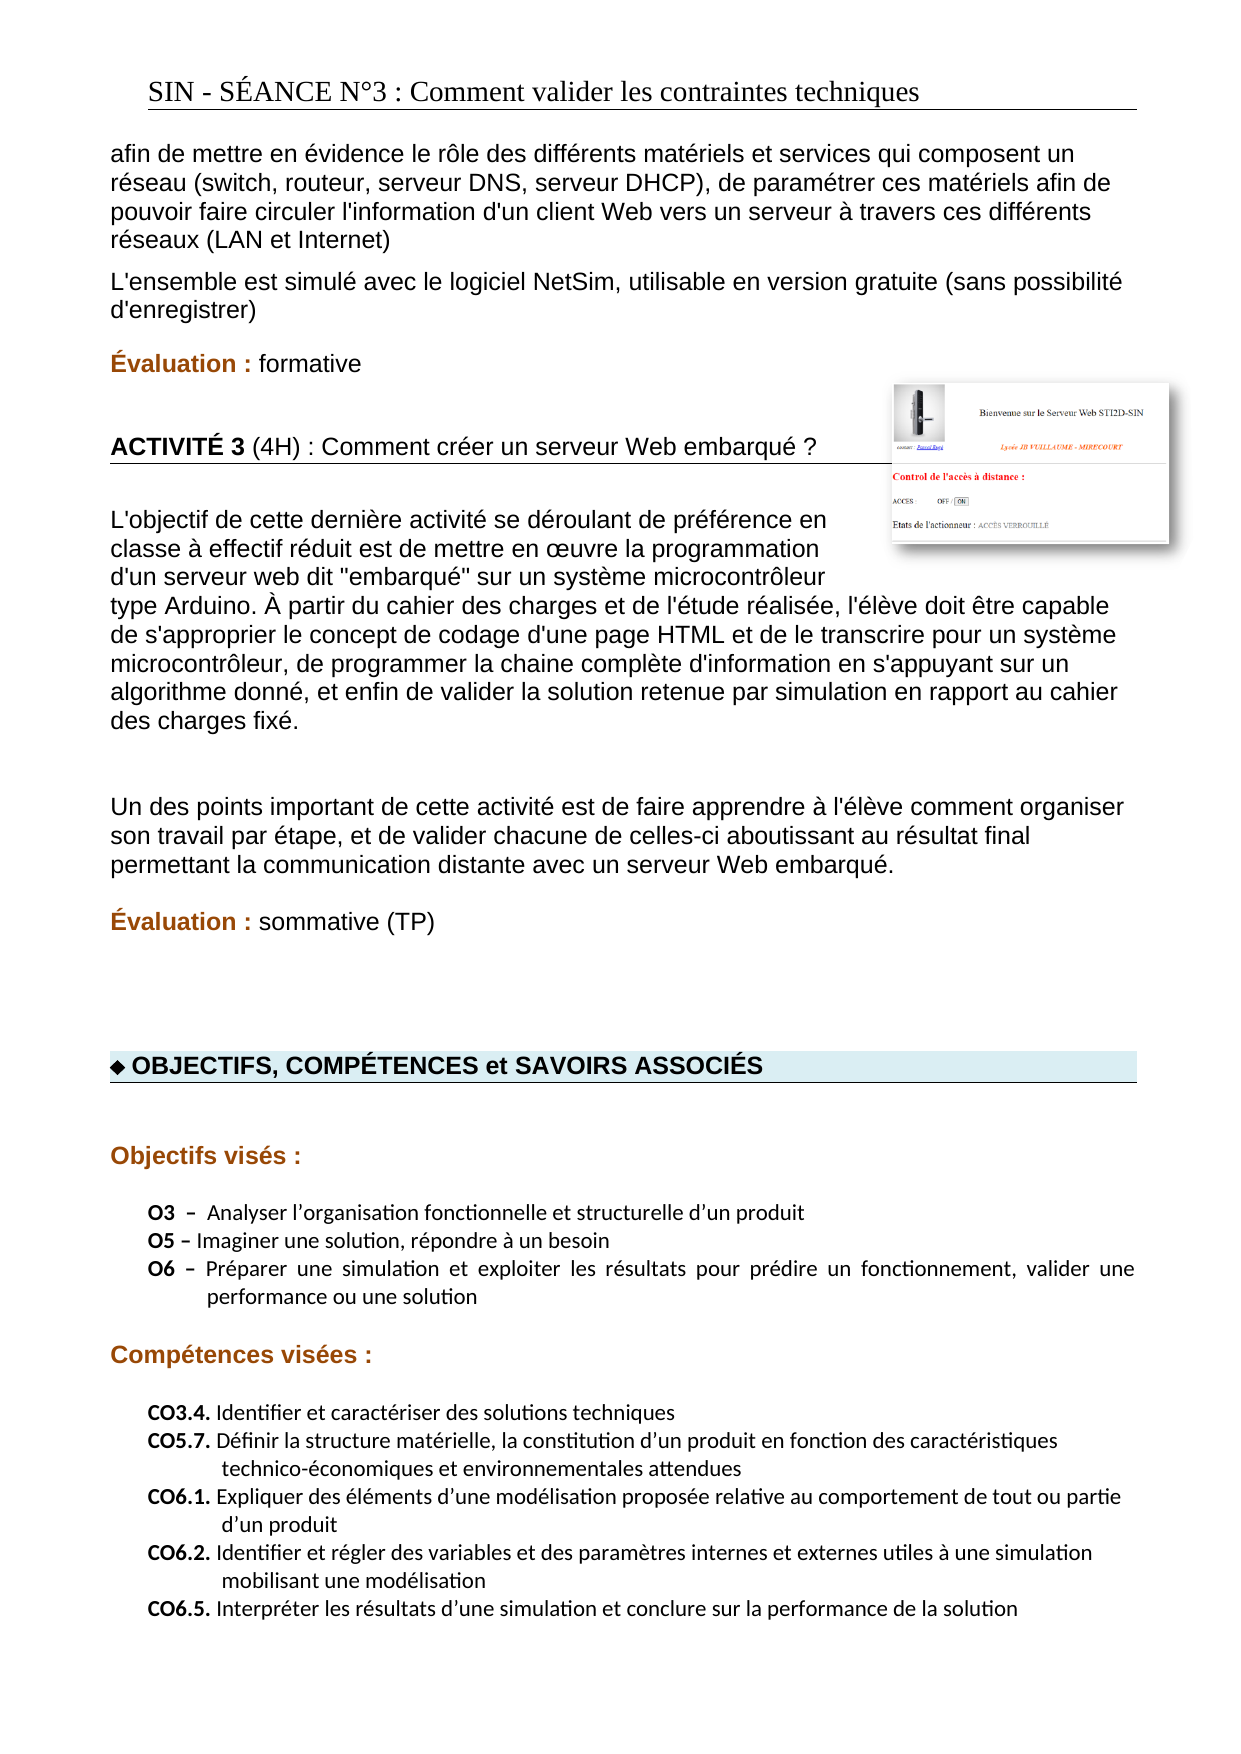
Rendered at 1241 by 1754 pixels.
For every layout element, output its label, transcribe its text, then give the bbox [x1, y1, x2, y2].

text O6 – Préparer une simulation et exploiter les résultats pour prédire un fonctionnement, valider une performance ou une solution [148, 1254, 1137, 1310]
text CO5.7. Définir la structure matérielle, la constitution d’un produit en fonction des caractéristiques technico-économiques et environnementales attendues [148, 1426, 1137, 1482]
text Compétences visées : [110, 1340, 1137, 1369]
text CO3.4. Identifier et caractériser des solutions techniques [148, 1398, 1137, 1426]
text L'objectif de cette dernière activité se déroulant de préférence en classe à effectif réduit est de mettre en œuvre la programmation d'un serveur web dit "embarqué" sur un système microcontrôleur type Arduino. À partir du cahier des charges et de l'étude réalisée, l'élève doit être capable de s'approprier le concept de codage d'une page HTML et de le transcrire pour un système microcontrôleur, de programmer la chaine complète d'information en s'appuyant sur un algorithme donné, et enfin de valider la solution retenue par simulation en rapport au cahier des charges fixé. [110, 505, 1137, 735]
text CO6.1. Expliquer des éléments d’une modélisation proposée relative au comportement de tout ou partie d’un produit [148, 1482, 1137, 1538]
text ACTIVITÉ 3 (4H) : Comment créer un serveur Web embarqué ? [110, 432, 879, 463]
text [110, 139, 1137, 254]
text Objectifs visés : [110, 1141, 1137, 1169]
text L'ensemble est simulé avec le logiciel NetSim, utilisable en version gratuite (sans possibilité d'enregistrer) [110, 267, 1137, 324]
text Un des points important de cette activité est de faire apprendre à l'élève comment organiser son travail par étape, et de valider chacune de celles-ci aboutissant au résultat final permettant la communication distante avec un serveur Web embarqué. [110, 792, 1137, 879]
text O3 – Analyser l’organisation fonctionnelle et structurelle d’un produit [148, 1198, 1137, 1226]
text CO6.5. Interpréter les résultats d’une simulation et conclure sur la performance de la solution [148, 1594, 1137, 1622]
picture [877, 368, 1194, 569]
text O5 – Imaginer une solution, répondre à un besoin [148, 1226, 1137, 1254]
text CO6.2. Identifier et régler des variables et des paramètres internes et externes utiles à une simulation mobilisant une modélisation [148, 1538, 1137, 1594]
text Évaluation : sommative (TP) [110, 907, 1137, 936]
text Évaluation : formative [110, 349, 1137, 378]
text OBJECTIFS, COMPÉTENCES et SaVOIRS associés [110, 1051, 1137, 1082]
